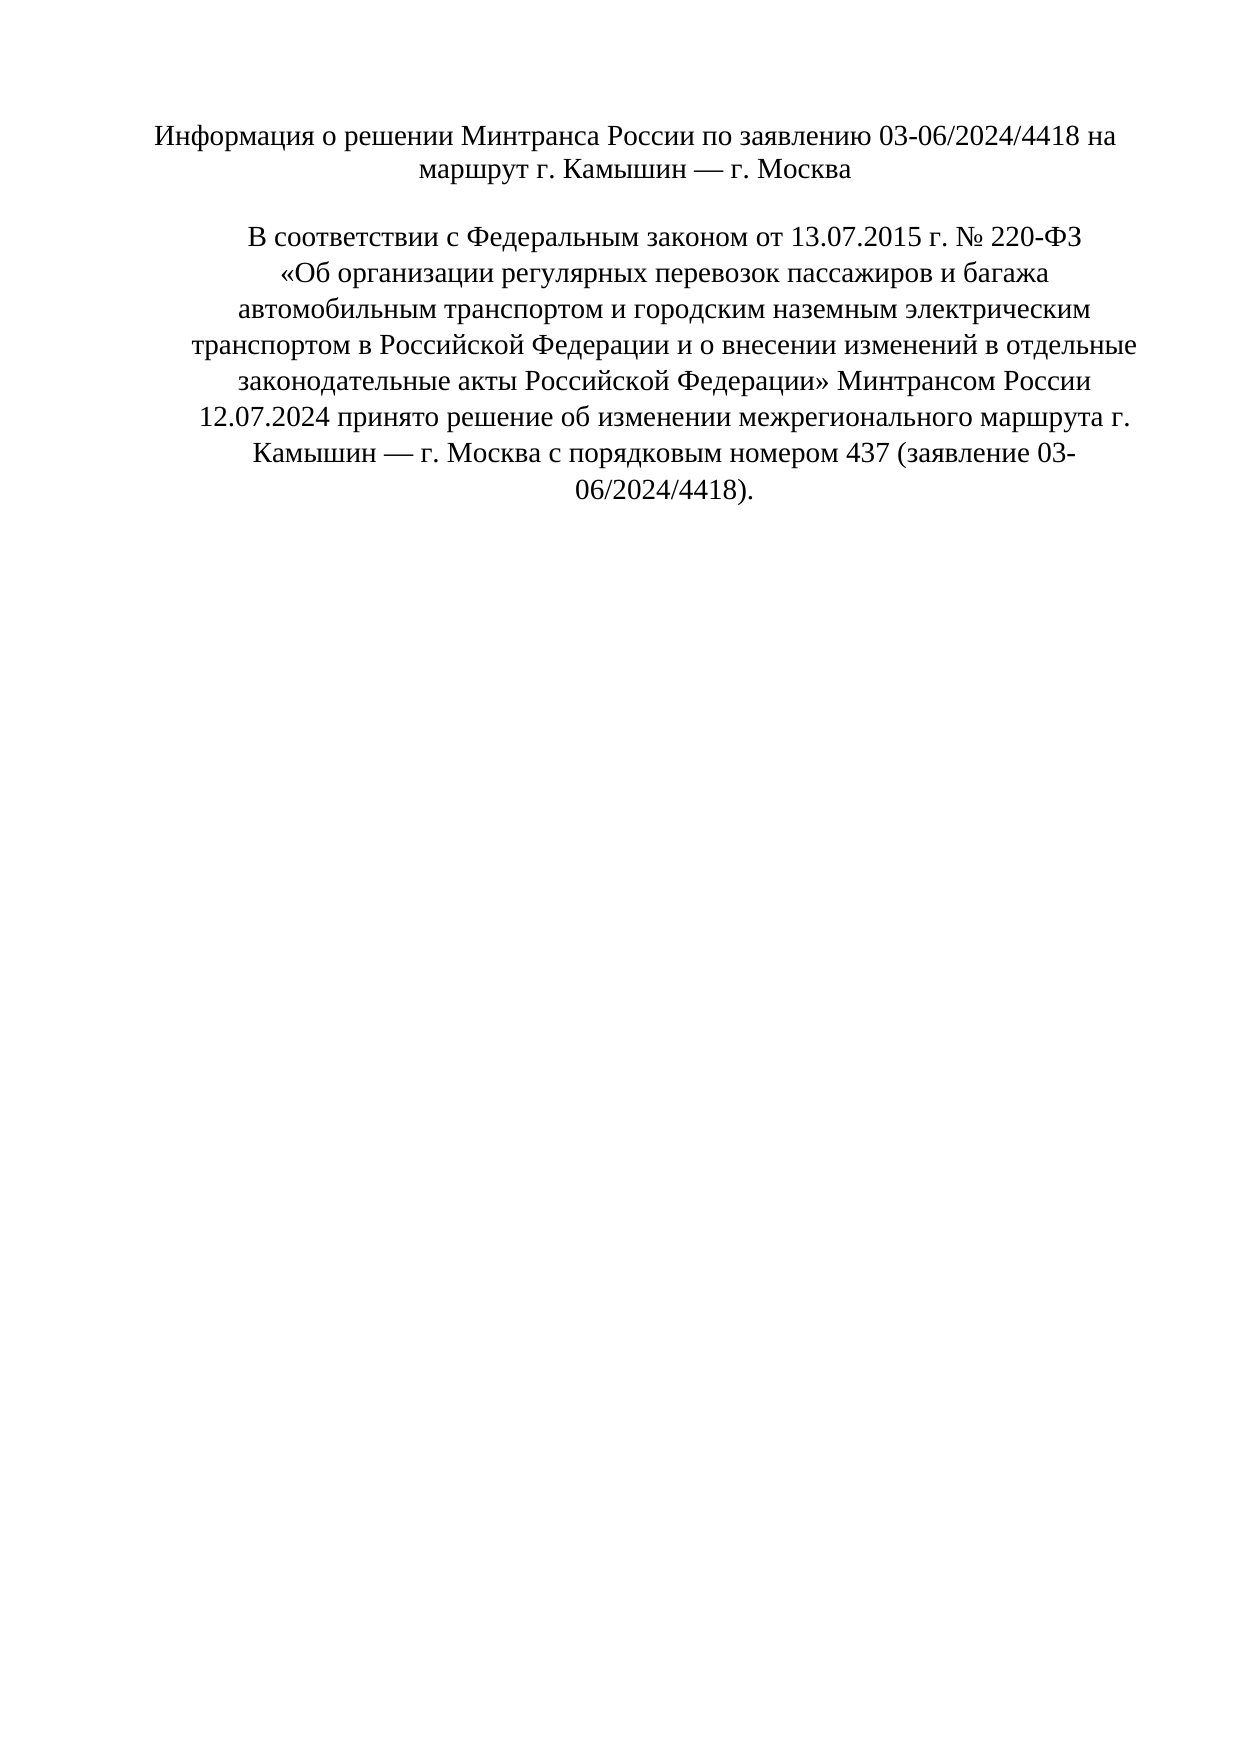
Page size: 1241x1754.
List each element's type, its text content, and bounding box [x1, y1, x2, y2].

text Информация о решении Минтранса России по заявлению 03-06/2024/4418 на маршрут г. Камышин — г. Москва [118, 118, 1152, 185]
text В соответствии с Федеральным законом от 13.07.2015 г. № 220-ФЗ «Об организации регулярных перевозок пассажиров и багажа автомобильным транспортом и городским наземным электрическим транспортом в Российской Федерации и о внесении изменений в отдельные законодательные акты Российской Федерации» Минтрансом России 12.07.2024 принято решение об изменении межрегионального маршрута г. Камышин — г. Москва с порядковым номером 437 (заявление 03-06/2024/4418). [177, 219, 1152, 505]
